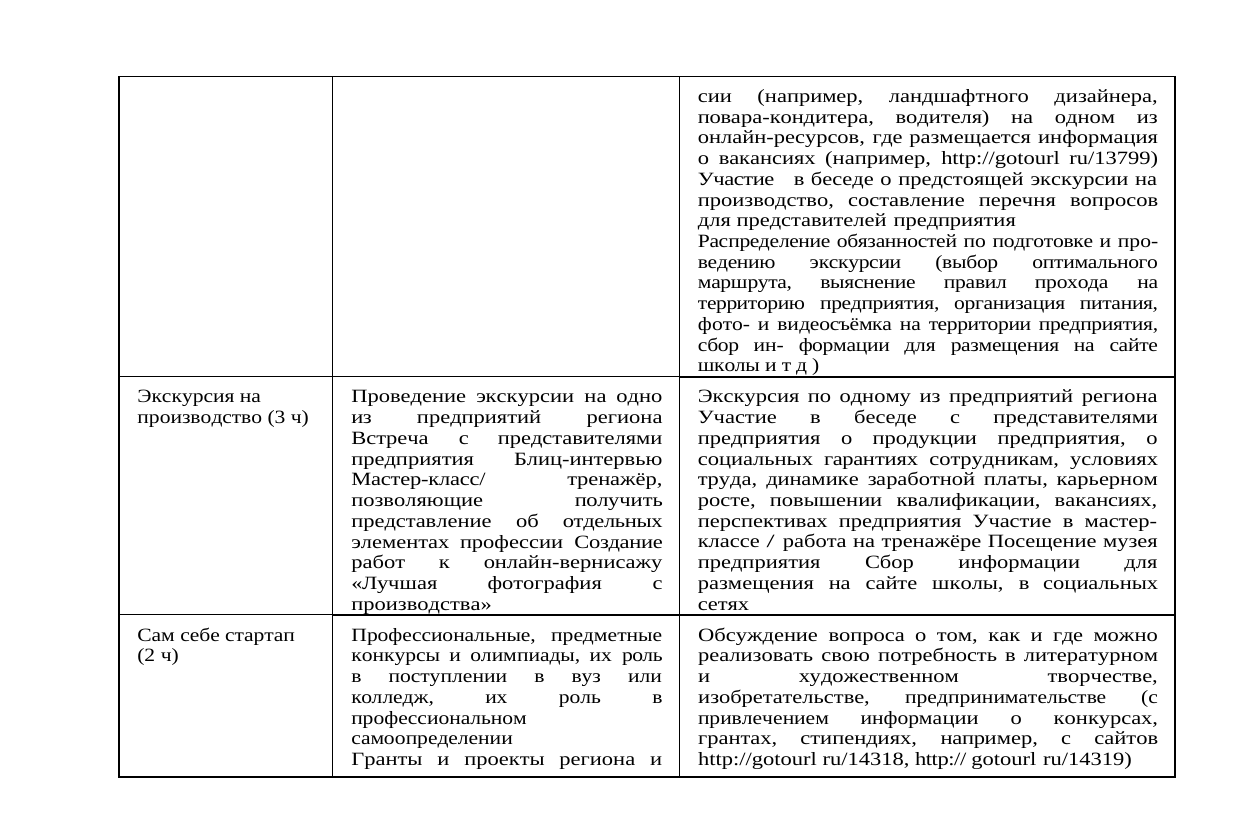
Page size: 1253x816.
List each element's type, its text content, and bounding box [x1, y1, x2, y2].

table_cell Экскурсия на производство (3 ч) [120, 377, 332, 614]
table_cell Проведение экскурсии на одно из предприятий региона Встреча с представителями предприятия Блиц-интервью Мастер-класс/ тренажёр, позволяющие получить представление об отдельных элементах профессии Создание работ к онлайн-вернисажу «Лучшая фотография с производства» [333, 377, 679, 614]
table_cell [120, 615, 332, 776]
table_header [333, 77, 679, 376]
table_header сии (например, ландшафтного дизайнера, повара-кондитера, водителя) на одном из онлайн-ресурсов, где размещается информация о вакансиях (например, http://gotourl ru/13799) Участие в беседе о предстоящей экскурсии на производство, составление перечня вопросов для представителей предприятия Распределение обязанностей по подготовке и про- ведению экскурсии (выбор оптимального маршрута, выяснение правил прохода на территорию предприятия, организация питания, фото- и видеосъёмка на территории предприятия, сбор ин- формации для размещения на сайте школы и т д ) [680, 77, 1174, 376]
table_cell Экскурсия по одному из предприятий региона Участие в беседе с представителями предприятия о продукции предприятия, о социальных гарантиях сотрудникам, условиях труда, динамике заработной платы, карьерном росте, повышении квалификации, вакансиях, перспективах предприятия Участие в мастер-классе / работа на тренажёре Посещение музея предприятия Сбор информации для размещения на сайте школы, в социальных сетях [680, 378, 1174, 614]
table_header [120, 77, 332, 376]
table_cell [333, 616, 679, 776]
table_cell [680, 616, 1174, 776]
